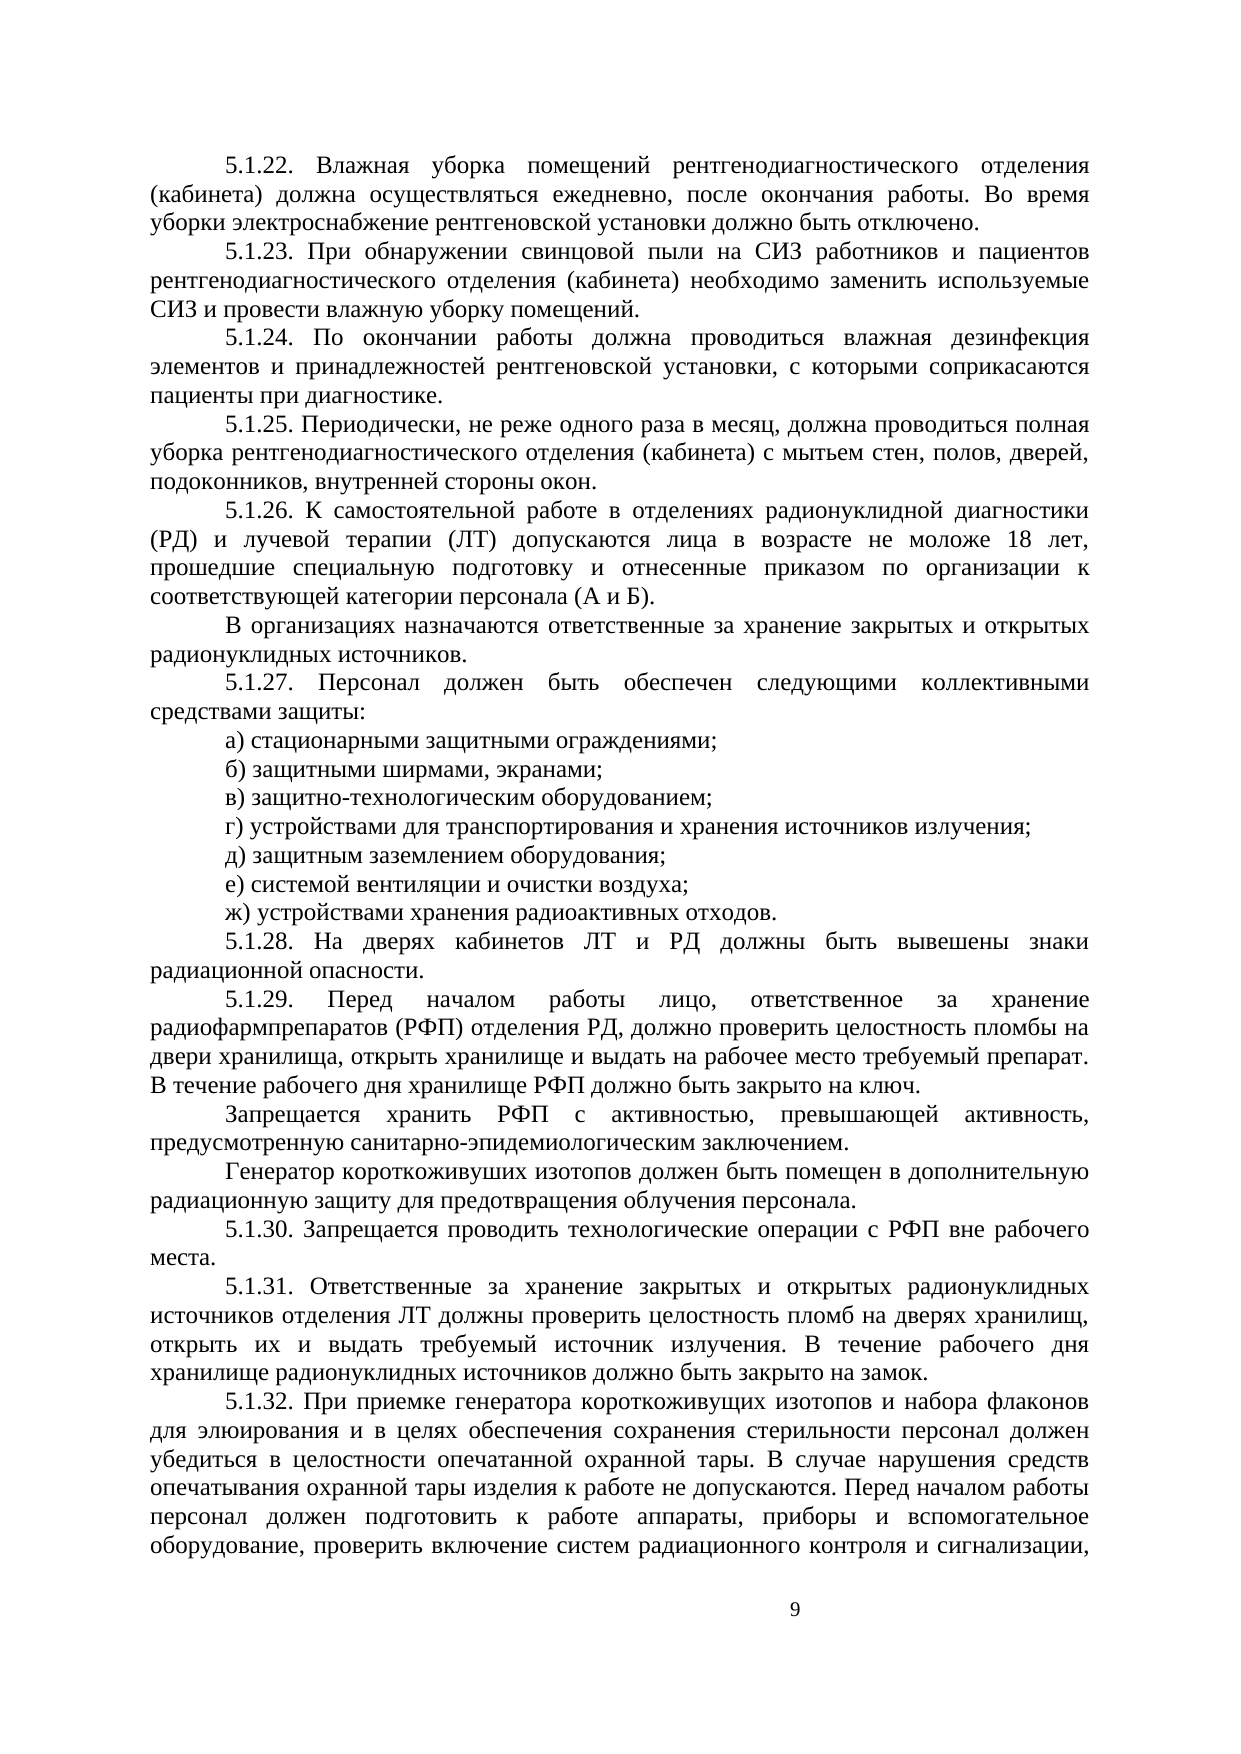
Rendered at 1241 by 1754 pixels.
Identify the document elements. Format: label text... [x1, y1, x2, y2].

text 5.1.31. Ответственные за хранение закрытых и открытых радионуклидных источников отделения ЛТ должны проверить целостность пломб на дверях хранилищ, открыть их и выдать требуемый источник излучения. В течение рабочего дня хранилище радионуклидных источников должно быть закрыто на замок. [150, 1271, 1090, 1386]
text 5.1.27. Персонал должен быть обеспечен следующими коллективными средствами защиты: [150, 667, 1090, 725]
text 5.1.28. На дверях кабинетов ЛТ и РД должны быть вывешены знаки радиационной опасности. [150, 926, 1090, 984]
text 5.1.30. Запрещается проводить технологические операции с РФП вне рабочего места. [150, 1214, 1090, 1271]
text Генератор короткоживуших изотопов должен быть помещен в дополнительную радиационную защиту для предотвращения облучения персонала. [150, 1156, 1090, 1214]
text 5.1.26. К самостоятельной работе в отделениях радионуклидной диагностики (РД) и лучевой терапии (ЛТ) допускаются лица в возрасте не моложе 18 лет, прошедшие специальную подготовку и отнесенные приказом по организации к соответствующей категории персонала (А и Б). [150, 495, 1090, 610]
text г) устройствами для транспортирования и хранения источников излучения; [150, 811, 1090, 840]
text 5.1.23. При обнаружении свинцовой пыли на СИЗ работников и пациентов рентгенодиагностического отделения (кабинета) необходимо заменить используемые СИЗ и провести влажную уборку помещений. [150, 236, 1090, 322]
text В организациях назначаются ответственные за хранение закрытых и открытых радионуклидных источников. [150, 610, 1090, 667]
text 5.1.25. Периодически, не реже одного раза в месяц, должна проводиться полная уборка рентгенодиагностического отделения (кабинета) с мытьем стен, полов, дверей, подоконников, внутренней стороны окон. [150, 409, 1090, 495]
text д) защитным заземлением оборудования; [150, 840, 1090, 869]
text 5.1.22. Влажная уборка помещений рентгенодиагностического отделения (кабинета) должна осуществляться ежедневно, после окончания работы. Во время уборки электроснабжение рентгеновской установки должно быть отключено. [150, 150, 1090, 236]
text ж) устройствами хранения радиоактивных отходов. [150, 897, 1090, 926]
text Запрещается хранить РФП с активностью, превышающей активность, предусмотренную санитарно-эпидемиологическим заключением. [150, 1099, 1090, 1156]
text в) защитно-технологическим оборудованием; [150, 782, 1090, 811]
text а) стационарными защитными ограждениями; [150, 725, 1090, 754]
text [150, 1386, 1090, 1559]
text б) защитными ширмами, экранами; [150, 754, 1090, 782]
text 5.1.29. Перед началом работы лицо, ответственное за хранение радиофармпрепаратов (РФП) отделения РД, должно проверить целостность пломбы на двери хранилища, открыть хранилище и выдать на рабочее место требуемый препарат. В течение рабочего дня хранилище РФП должно быть закрыто на ключ. [150, 984, 1090, 1099]
text е) системой вентиляции и очистки воздуха; [150, 869, 1090, 897]
text 5.1.24. По окончании работы должна проводиться влажная дезинфекция элементов и принадлежностей рентгеновской установки, с которыми соприкасаются пациенты при диагностике. [150, 322, 1090, 409]
